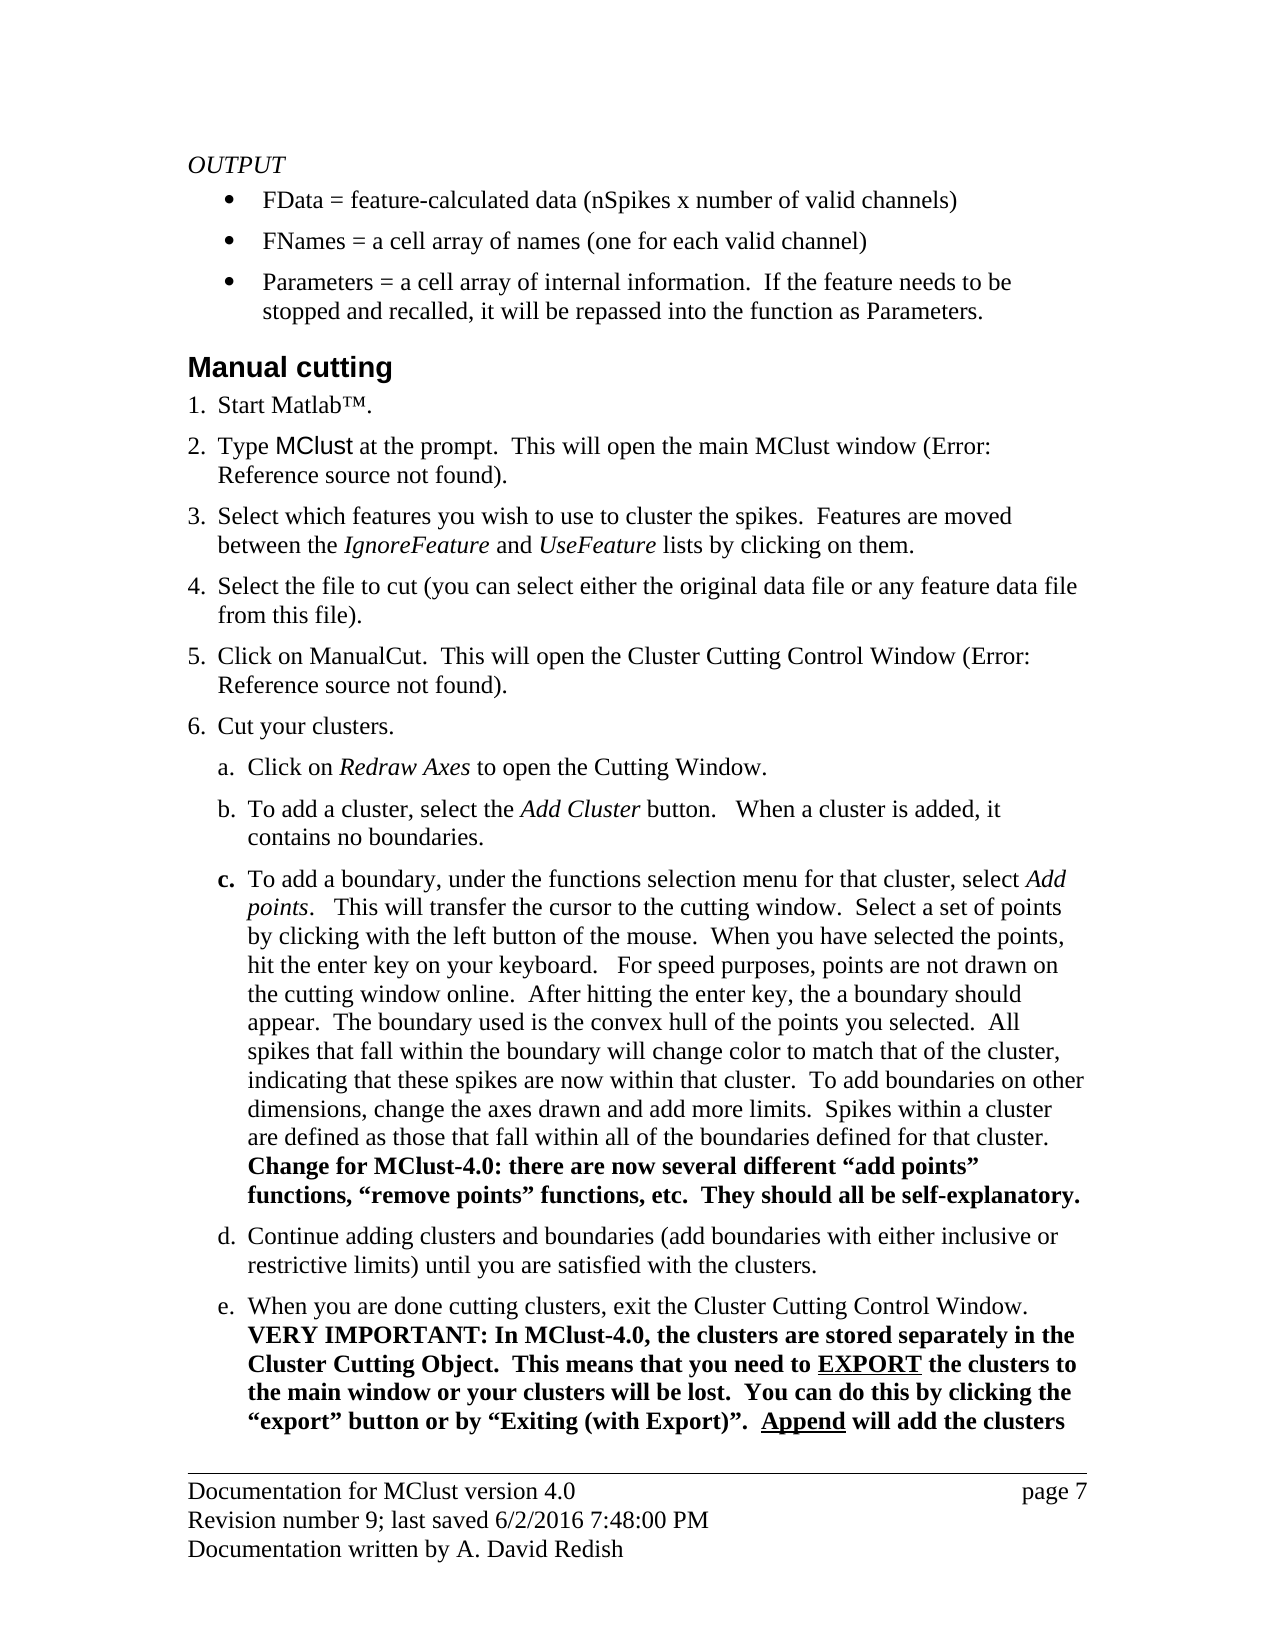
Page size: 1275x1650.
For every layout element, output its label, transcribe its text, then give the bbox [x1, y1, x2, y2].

text FNames = a cell array of names (one for each valid channel) [225, 226, 1087, 255]
list Start Matlab™. [187, 390, 1087, 418]
list Continue adding clusters and boundaries (add boundaries with either inclusive or restrictive limits) until you are satisfied with the clusters. [217, 1221, 1087, 1279]
text FData = feature-calculated data (nSpikes x number of valid channels) [225, 185, 1087, 214]
list To add a cluster, select the Add Cluster button. When a cluster is added, it contains no boundaries. [217, 794, 1087, 851]
list Click on Redraw Axes to open the Cutting Window. [217, 752, 1087, 781]
list To add a boundary, under the functions selection menu for that cluster, select Add points. This will transfer the cursor to the cutting window. Select a set of points by clicking with the left button of the mouse. When you have selected the points, hit the enter key on your keyboard. For speed purposes, points are not drawn on the cutting window online. After hitting the enter key, the a boundary should appear. The boundary used is the convex hull of the points you selected. All spikes that fall within the boundary will change color to match that of the cluster, indicating that these spikes are now within that cluster. To add boundaries on other dimensions, change the axes drawn and add more limits. Spikes within a cluster are defined as those that fall within all of the boundaries defined for that cluster. Change for MClust-4.0: there are now several different “add points” functions, “remove points” functions, etc. They should all be self-explanatory. [217, 864, 1087, 1209]
subtitle OUTPUT [187, 150, 1087, 179]
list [217, 1291, 1087, 1435]
list Select the file to cut (you can select either the original data file or any feature data file from this file). [187, 571, 1087, 629]
list Select which features you wish to use to cluster the spikes. Features are moved between the IgnoreFeature and UseFeature lists by clicking on them. [187, 501, 1087, 559]
text Parameters = a cell array of internal information. If the feature needs to be stopped and recalled, it will be repassed into the function as Parameters. [225, 267, 1087, 325]
list Cut your clusters. [187, 711, 1087, 740]
subtitle Manual cutting [187, 350, 1087, 383]
